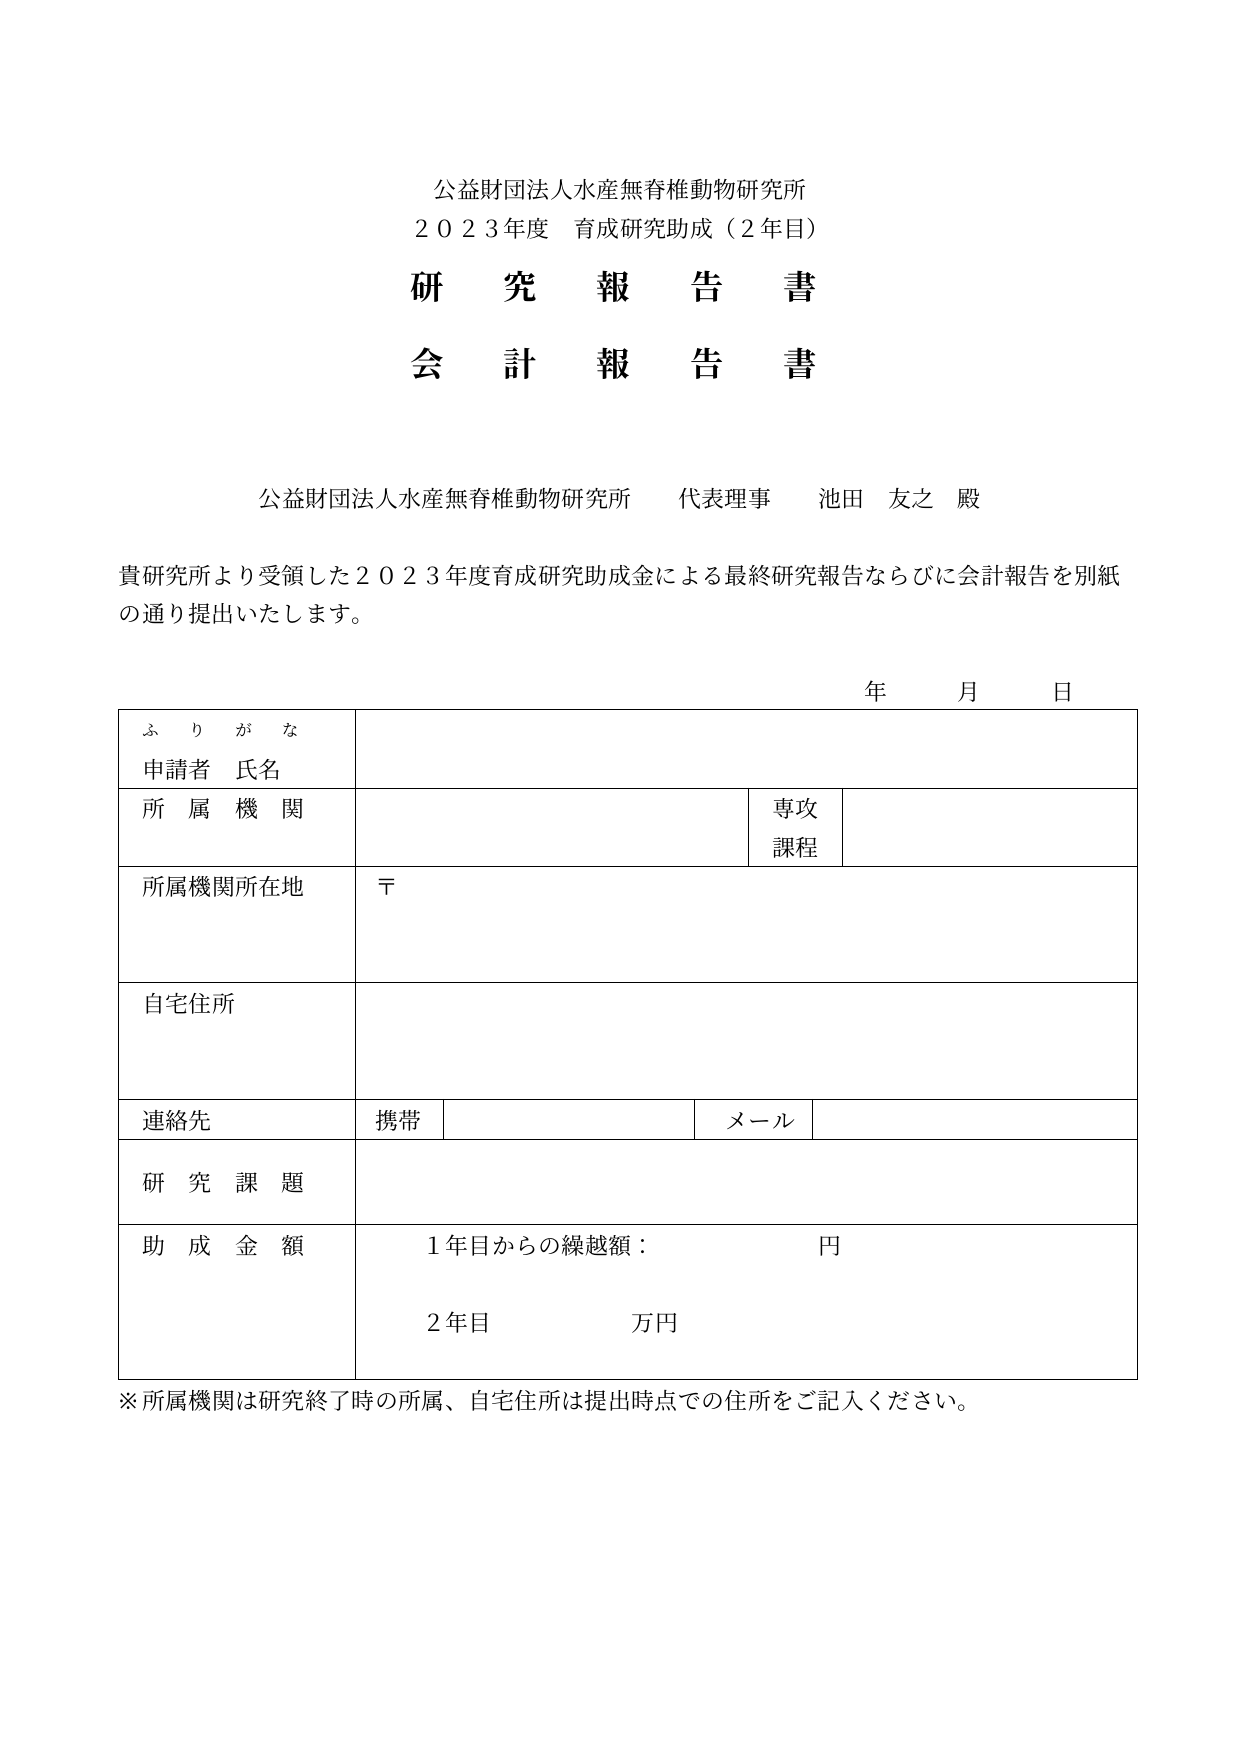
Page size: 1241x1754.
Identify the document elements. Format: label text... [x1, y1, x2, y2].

table_cell 〒 [356, 867, 1137, 982]
table_cell [843, 789, 1137, 866]
table_cell 助 成 金 額 [119, 1225, 355, 1379]
text 年 月 日 [118, 671, 1122, 709]
table_cell 自宅住所 [119, 983, 355, 1099]
table_cell [813, 1100, 1137, 1138]
table_cell [356, 789, 748, 866]
text 公益財団法人水産無脊椎動物研究所 代表理事 池田 友之 殿 [118, 478, 1122, 517]
table_cell [444, 1100, 694, 1138]
table_header ふ り が な 申請者 氏名 [119, 710, 355, 787]
table_cell [356, 1140, 1137, 1224]
table_header [356, 710, 1137, 787]
text ※所属機関は研究終了時の所属、自宅住所は提出時点での住所をご記入ください。 [118, 1380, 1122, 1419]
text 貴研究所より受領した２０２３年度育成研究助成金による最終研究報告ならびに会計報告を別紙の通り提出いたします。 [118, 555, 1122, 632]
text ２０２３年度 育成研究助成（２年目） [118, 208, 1122, 247]
text 会 計 報 告 書 [118, 324, 1122, 401]
table_cell 連絡先 [119, 1100, 355, 1138]
table_cell [356, 983, 1137, 1099]
table_cell 所 属 機 関 [119, 789, 355, 866]
text 公益財団法人水産無脊椎動物研究所 [118, 170, 1122, 208]
table_cell 専攻 課程 [749, 789, 842, 866]
table_cell 所属機関所在地 [119, 867, 355, 982]
table_cell １年目からの繰越額： 円 ２年目 万円 [356, 1225, 1137, 1379]
table_cell 研 究 課 題 [119, 1140, 355, 1224]
table_cell メール [695, 1100, 812, 1138]
text 研 究 報 告 書 [118, 247, 1122, 324]
table_cell 携帯 [356, 1100, 443, 1138]
